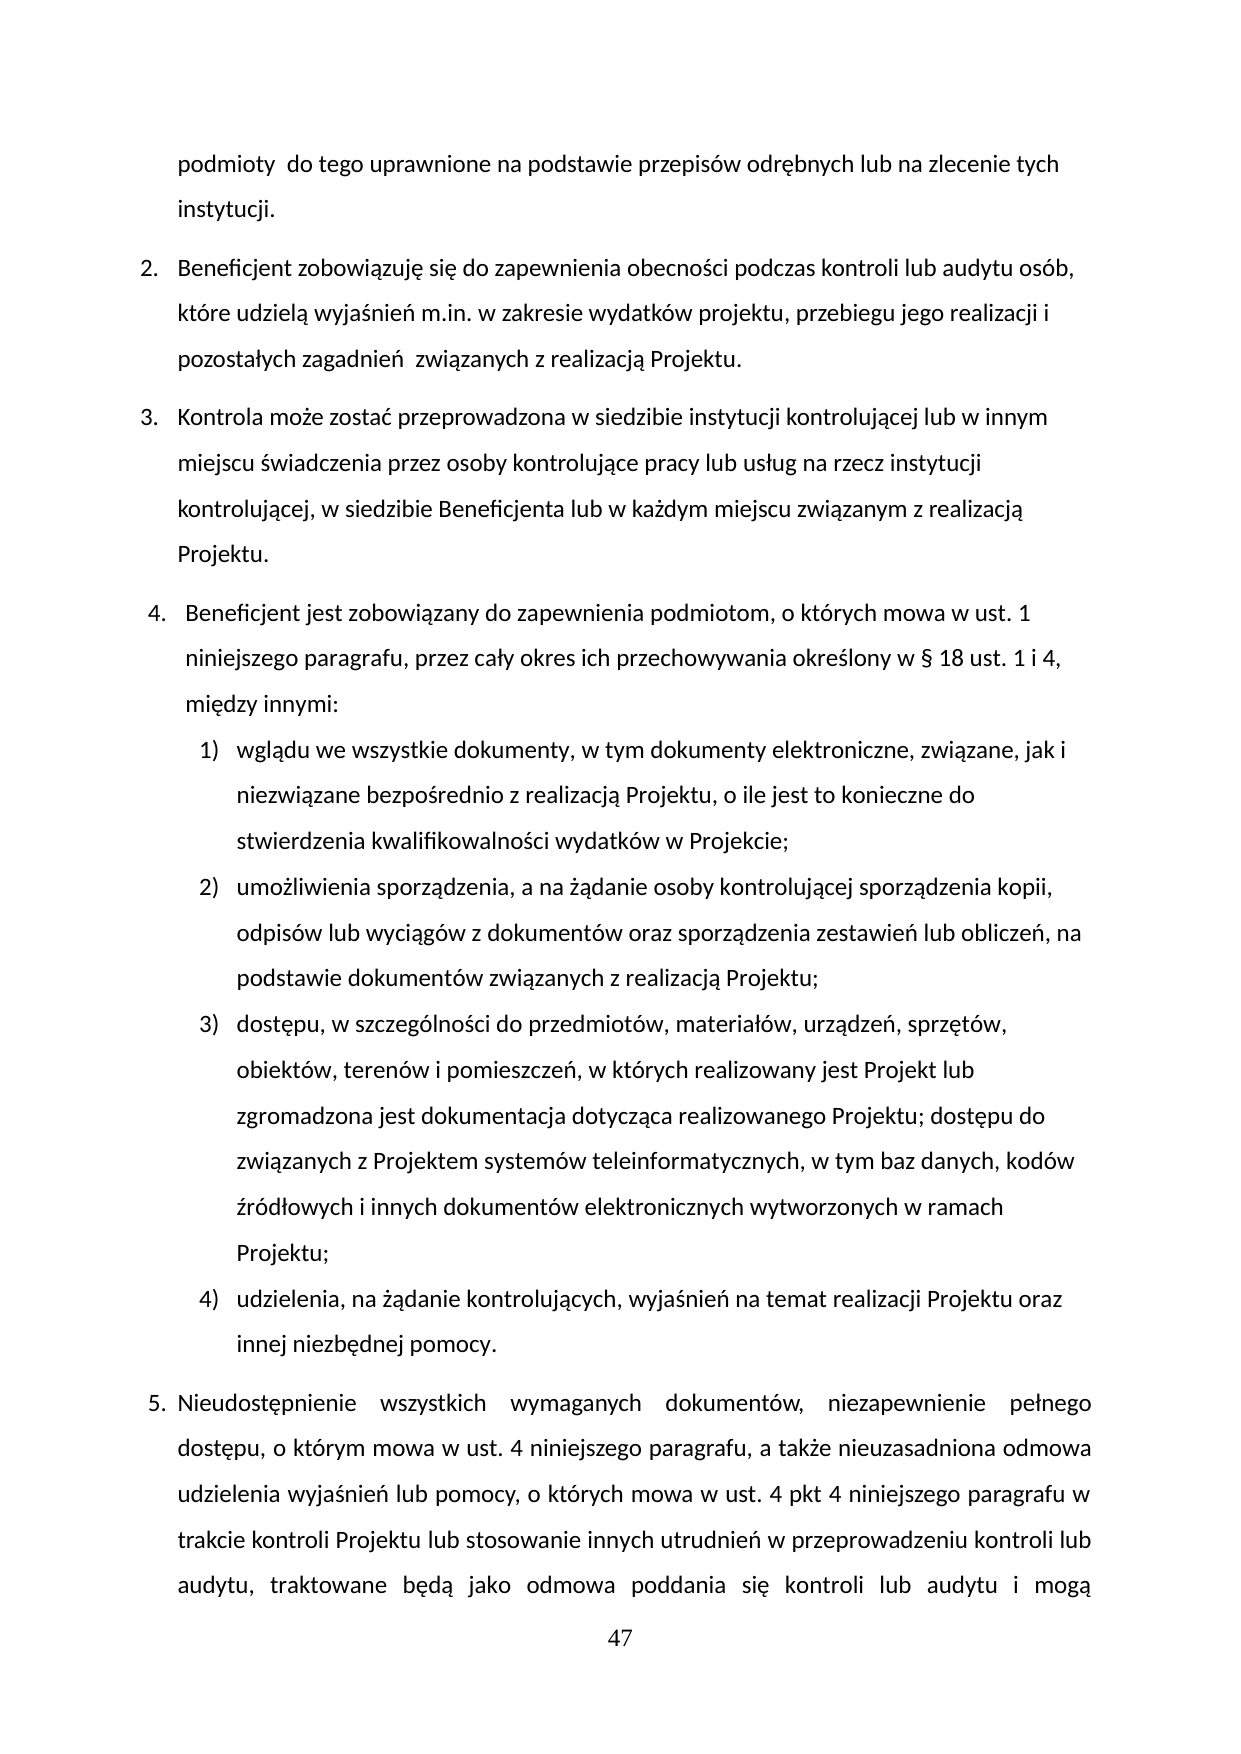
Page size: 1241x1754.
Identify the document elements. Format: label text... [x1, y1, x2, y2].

list Beneficjent zobowiązuję się do zapewnienia obecności podczas kontroli lub audytu osób, które udzielą wyjaśnień m.in. w zakresie wydatków projektu, przebiegu jego realizacji i pozostałych zagadnień związanych z realizacją Projektu. [140, 252, 1092, 374]
list dostępu, w szczególności do przedmiotów, materiałów, urządzeń, sprzętów, obiektów, terenów i pomieszczeń, w których realizowany jest Projekt lub zgromadzona jest dokumentacja dotycząca realizowanego Projektu; dostępu do związanych z Projektem systemów teleinformatycznych, w tym baz danych, kodów źródłowych i innych dokumentów elektronicznych wytworzonych w ramach Projektu; [199, 1008, 1092, 1267]
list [140, 148, 1092, 224]
list wglądu we wszystkie dokumenty, w tym dokumenty elektroniczne, związane, jak i niezwiązane bezpośrednio z realizacją Projektu, o ile jest to konieczne do stwierdzenia kwalifikowalności wydatków w Projekcie; [199, 734, 1092, 856]
list umożliwienia sporządzenia, a na żądanie osoby kontrolującej sporządzenia kopii, odpisów lub wyciągów z dokumentów oraz sporządzenia zestawień lub obliczeń, na podstawie dokumentów związanych z realizacją Projektu; [199, 871, 1092, 993]
list Beneficjent jest zobowiązany do zapewnienia podmiotom, o których mowa w ust. 1 niniejszego paragrafu, przez cały okres ich przechowywania określony w § 18 ust. 1 i 4, między innymi: [148, 597, 1092, 719]
list udzielenia, na żądanie kontrolujących, wyjaśnień na temat realizacji Projektu oraz innej niezbędnej pomocy. [199, 1283, 1092, 1359]
list Kontrola może zostać przeprowadzona w siedzibie instytucji kontrolującej lub w innym miejscu świadczenia przez osoby kontrolujące pracy lub usług na rzecz instytucji kontrolującej, w siedzibie Beneficjenta lub w każdym miejscu związanym z realizacją Projektu. [140, 401, 1092, 569]
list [148, 1387, 1092, 1600]
